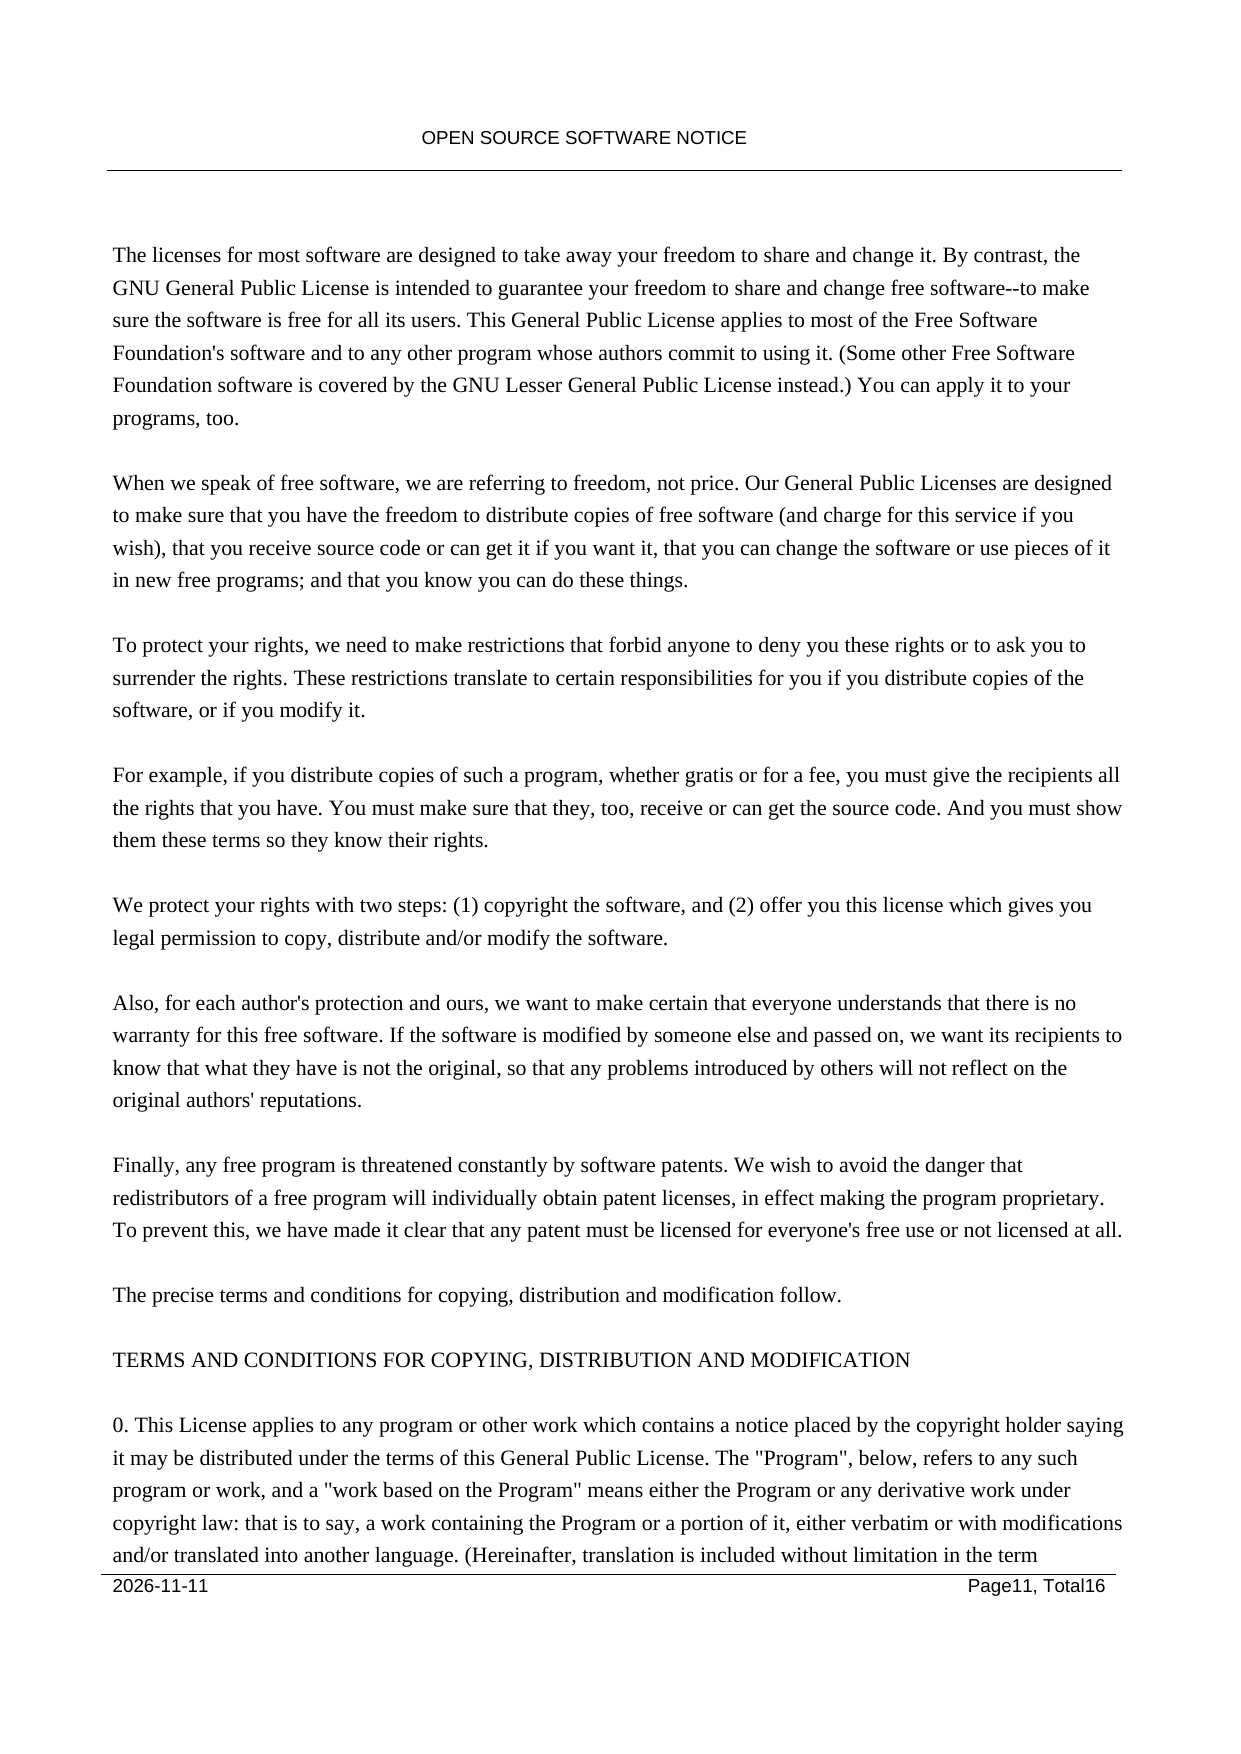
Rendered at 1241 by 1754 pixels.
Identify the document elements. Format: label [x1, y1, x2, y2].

text [112, 206, 1128, 1571]
